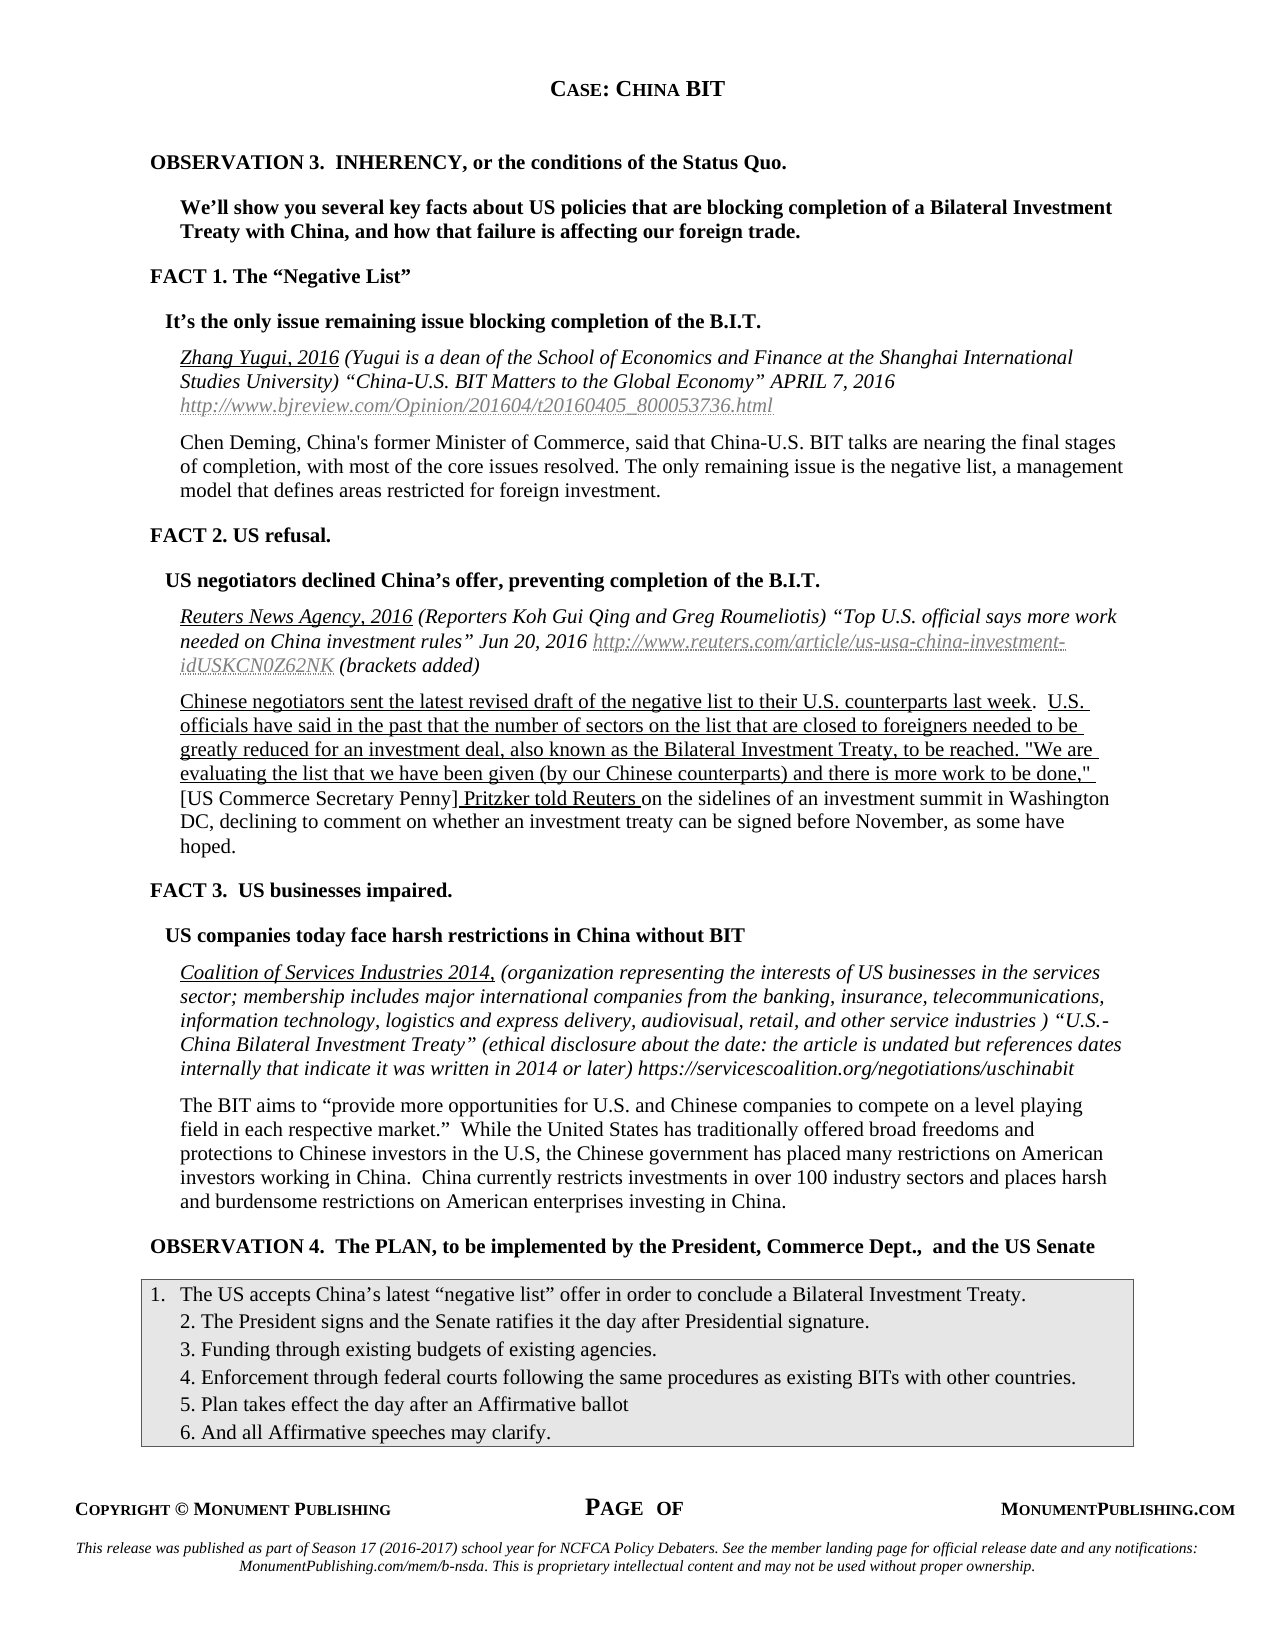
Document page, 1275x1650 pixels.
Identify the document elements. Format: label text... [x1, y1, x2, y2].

text Chinese negotiators sent the latest revised draft of the negative list to their U.S. counterparts last week. U.S. officials have said in the past that the number of sectors on the list that are closed to foreigners needed to be greatly reduced for an investment deal, also known as the Bilateral Investment Treaty, to be reached. "We are evaluating the list that we have been given (by our Chinese counterparts) and there is more work to be done," [US Commerce Secretary Penny] Pritzker told Reuters on the sidelines of an investment summit in Washington DC, declining to comment on whether an investment treaty can be signed before November, as some have hoped. [180, 689, 1125, 858]
text FACT 3. US businesses impaired. [150, 878, 1125, 902]
text Coalition of Services Industries 2014, (organization representing the interests of US businesses in the services sector; membership includes major international companies from the banking, insurance, telecommunications, information technology, logistics and express delivery, audiovisual, retail, and other service industries ) “U.S.­China Bilateral Investment Treaty” (ethical disclosure about the date: the article is undated but references dates internally that indicate it was written in 2014 or later) https://servicescoalition.org/negotiations/u­s­china­bit [180, 960, 1125, 1080]
text The US accepts China’s latest “negative list” offer in order to conclude a Bilateral Investment Treaty. 2. The President signs and the Senate ratifies it the day after Presidential signature. 3. Funding through existing budgets of existing agencies. 4. Enforcement through federal courts following the same procedures as existing BITs with other countries. 5. Plan takes effect the day after an Affirmative ballot 6. And all Affirmative speeches may clarify. [142, 1280, 1133, 1446]
text We’ll show you several key facts about US policies that are blocking completion of a Bilateral Investment Treaty with China, and how that failure is affecting our foreign trade. [180, 195, 1125, 243]
text Zhang Yugui, 2016 (Yugui is a dean of the School of Economics and Finance at the Shanghai International Studies University) “China-U.S. BIT Matters to the Global Economy” APRIL 7, 2016 http://www.bjreview.com/Opinion/201604/t20160405_800053736.html [180, 345, 1125, 417]
text Chen Deming, China's former Minister of Commerce, said that China-U.S. BIT talks are nearing the final stages of completion, with most of the core issues resolved. The only remaining issue is the negative list, a management model that defines areas restricted for foreign investment. [180, 430, 1125, 502]
text Reuters News Agency, 2016 (Reporters Koh Gui Qing and Greg Roumeliotis) “Top U.S. official says more work needed on China investment rules” Jun 20, 2016 http://www.reuters.com/article/us-usa-china-investment-idUSKCN0Z62NK (brackets added) [180, 604, 1125, 677]
text FACT 2. US refusal. [150, 523, 1125, 547]
text US negotiators declined China’s offer, preventing completion of the B.I.T. [165, 568, 1125, 592]
text The BIT aims to “provide more opportunities for U.S. and Chinese companies to compete on a level playing field in each respective market.” While the United States has traditionally offered broad freedoms and protections to Chinese investors in the U.S, the Chinese government has placed many restrictions on American investors working in China. China currently restricts investments in over 100 industry sectors and places harsh and burdensome restrictions on American enterprises investing in China. [180, 1093, 1125, 1213]
text It’s the only issue remaining issue blocking completion of the B.I.T. [165, 309, 1125, 333]
text OBSERVATION 4. The PLAN, to be implemented by the President, Commerce Dept., and the US Senate [150, 1234, 1125, 1258]
text OBSERVATION 3. INHERENCY, or the conditions of the Status Quo. [150, 150, 1125, 174]
text FACT 1. The “Negative List” [150, 264, 1125, 288]
text US companies today face harsh restrictions in China without BIT [165, 923, 1125, 947]
